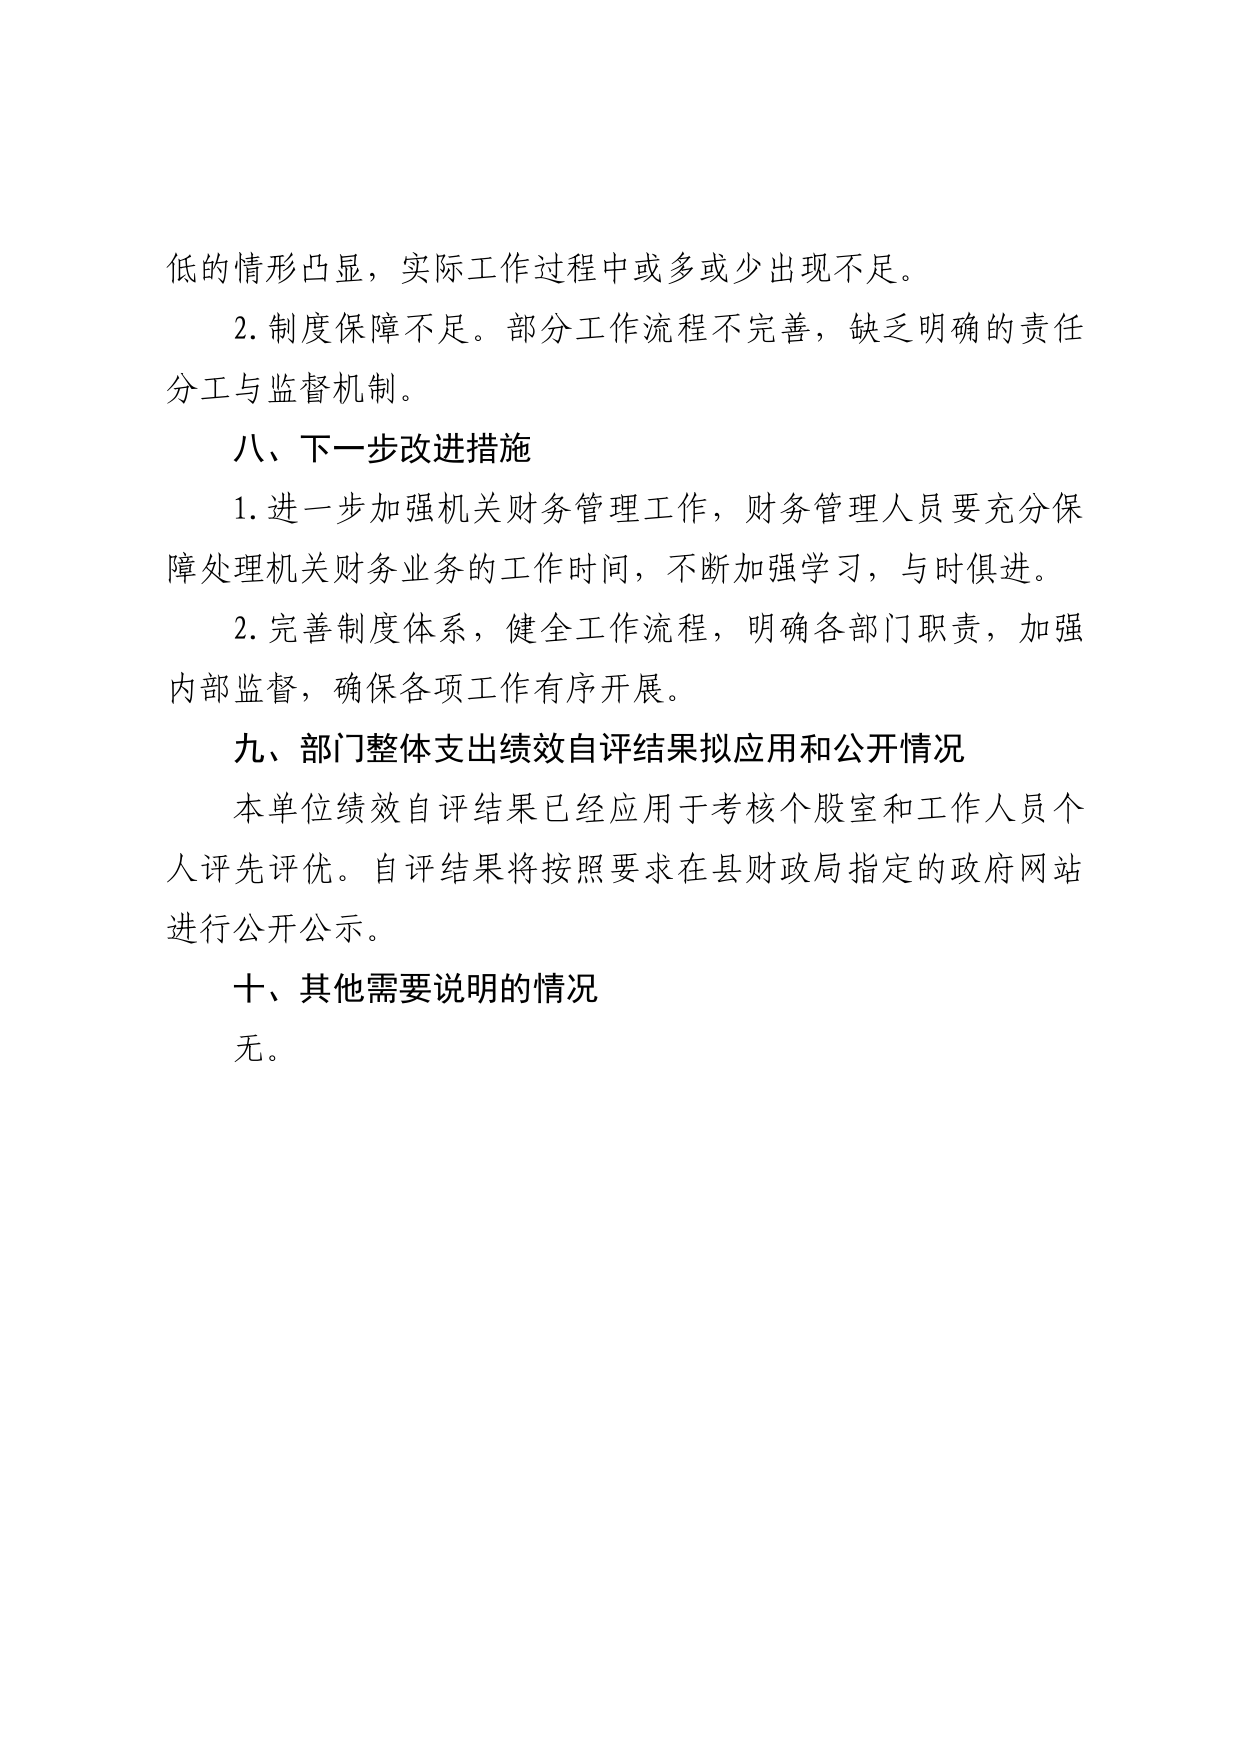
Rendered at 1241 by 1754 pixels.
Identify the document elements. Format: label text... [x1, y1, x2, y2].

text 2.制度保障不足。部分工作流程不完善，缺乏明确的责任分工与监督机制。 [165, 293, 1087, 413]
text 九、部门整体支出绩效自评结果拟应用和公开情况 [165, 713, 1087, 773]
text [165, 233, 1087, 293]
text 八、下一步改进措施 [165, 413, 1087, 473]
text 2.完善制度体系，健全工作流程，明确各部门职责，加强内部监督，确保各项工作有序开展。 [165, 593, 1087, 713]
text 十、其他需要说明的情况 [165, 953, 1087, 1013]
text 1.进一步加强机关财务管理工作，财务管理人员要充分保障处理机关财务业务的工作时间，不断加强学习，与时俱进。 [165, 473, 1087, 593]
text 无。 [165, 1013, 1087, 1073]
text 本单位绩效自评结果已经应用于考核个股室和工作人员个人评先评优。自评结果将按照要求在县财政局指定的政府网站进行公开公示。 [165, 773, 1087, 953]
